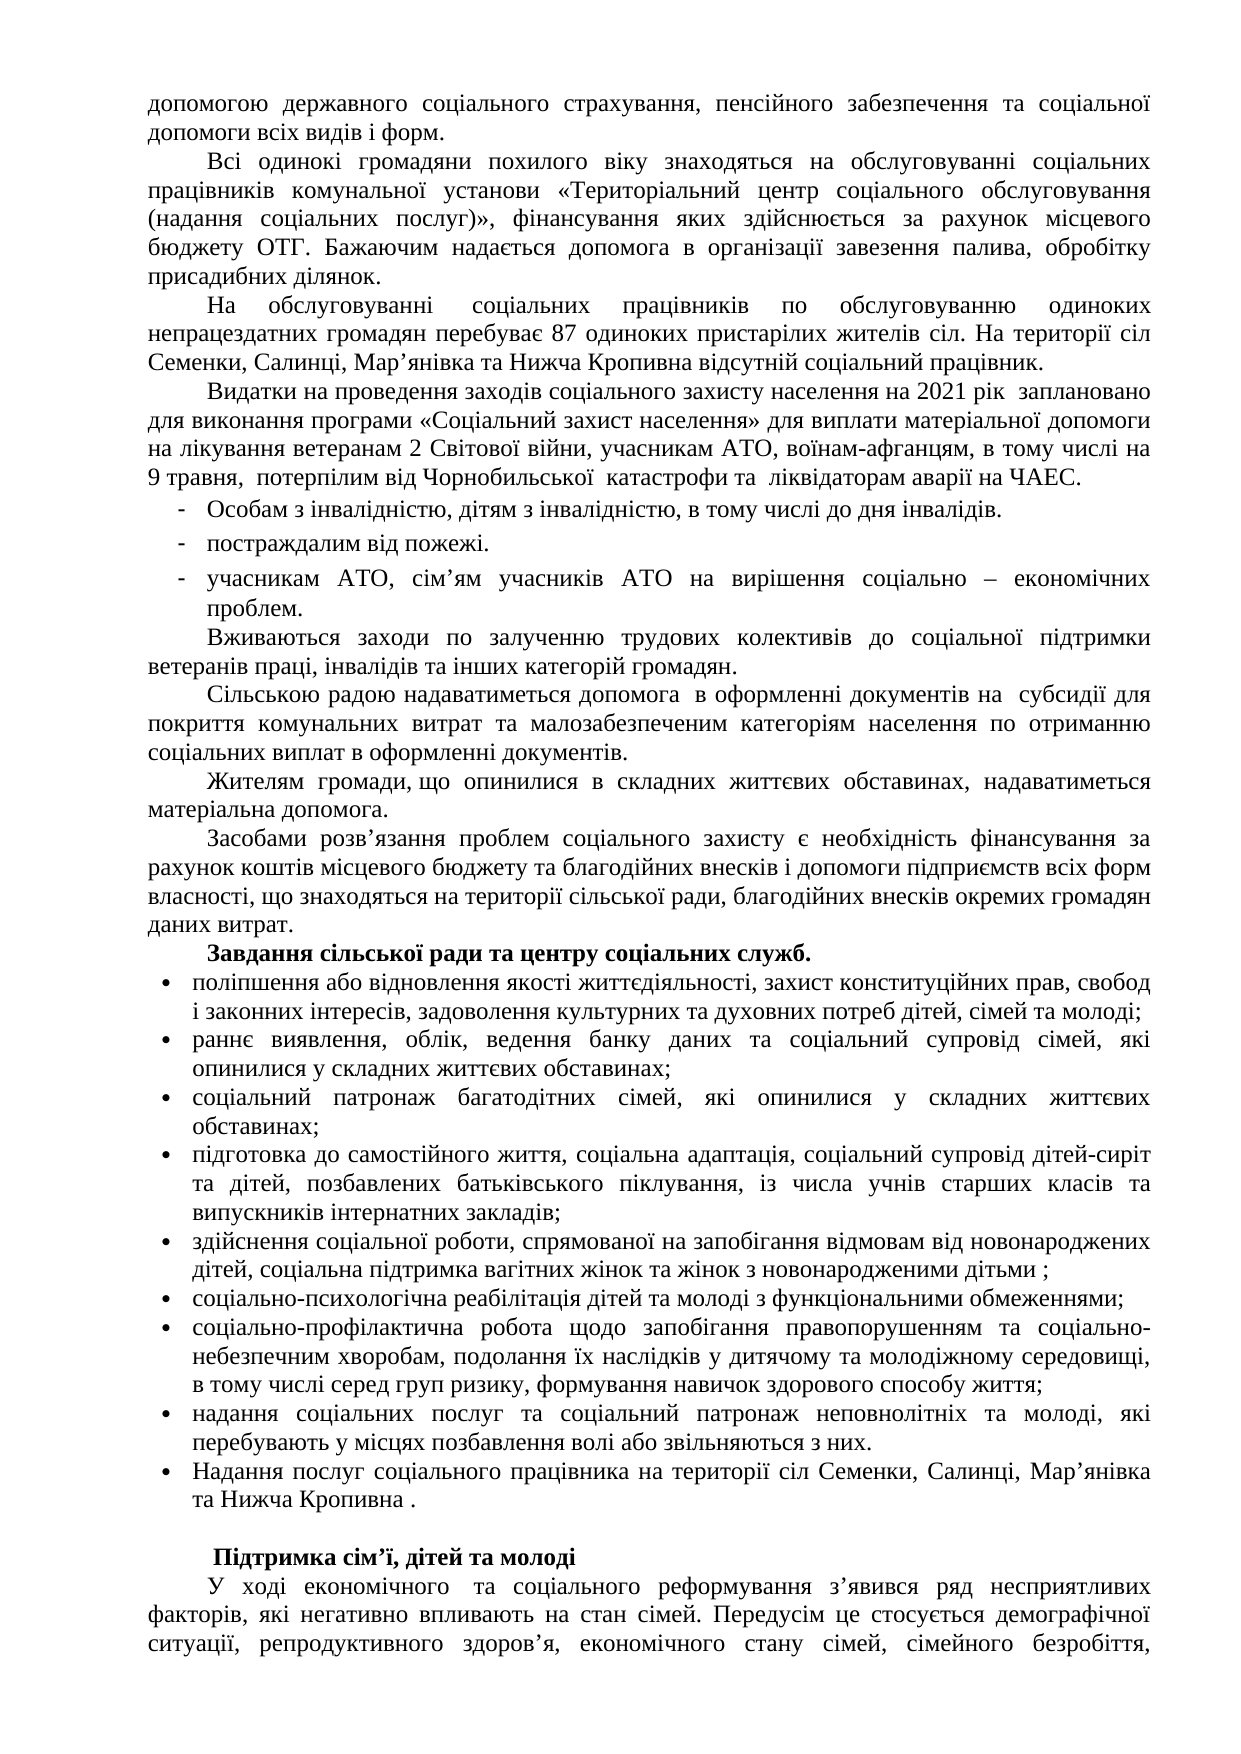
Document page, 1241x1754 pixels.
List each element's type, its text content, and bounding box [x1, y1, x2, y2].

list учасникам АТО, сім’ям учасників АТО на вирішення соціально – економічних проблем. [177, 559, 1152, 622]
text Всі одинокі громадяни похилого віку знаходяться на обслуговуванні соціальних працівників комунальної установи «Територіальний центр соціального обслуговування (надання соціальних послуг)», фінансування яких здійснюється за рахунок місцевого бюджету ОТГ. Бажаючим надається допомога в організації завезення палива, обробітку присадибних ділянок. [148, 146, 1152, 290]
list соціально-профілактична робота щодо запобігання правопорушенням та соціально-небезпечним хворобам, подолання їх наслідків у дитячому та молодіжному середовищі, в тому числі серед груп ризику, формування навичок здорового способу життя; [162, 1312, 1152, 1398]
text Засобами розв’язання проблем соціального захисту є необхідність фінансування за рахунок коштів місцевого бюджету та благодійних внесків і допомоги підприємств всіх форм власності, що знаходяться на території сільської ради, благодійних внесків окремих громадян даних витрат. [148, 823, 1152, 938]
text Видатки на проведення заходів соціального захисту населення на 2021 рік заплановано для виконання програми «Соціальний захист населення» для виплати матеріальної допомоги на лікування ветеранам 2 Світової війни, учасникам АТО, воїнам-афганцям, в тому числі на 9 травня, потерпілим від Чорнобильської катастрофи та ліквідаторам аварії на ЧАЕС. [148, 376, 1152, 491]
text Сільською радою надаватиметься допомога в оформленні документів на субсидії для покриття комунальних витрат та малозабезпеченим категоріям населення по отриманню соціальних виплат в оформленні документів. [148, 679, 1152, 766]
text Жителям громади, що опинилися в складних життєвих обставинах, надаватиметься матеріальна допомога. [148, 766, 1152, 823]
text Завдання сільської ради та центру соціальних служб. [148, 938, 1152, 967]
text Підтримка сім’ї, дітей та молоді [148, 1542, 1152, 1571]
list постраждалим від пожежі. [177, 525, 1152, 559]
list соціальний патронаж багатодітних сімей, які опинилися у складних життєвих обставинах; [162, 1082, 1152, 1139]
list надання соціальних послуг та соціальний патронаж неповнолітніх та молоді, які перебувають у місцях позбавлення волі або звільняються з них. [162, 1398, 1152, 1456]
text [148, 88, 1152, 146]
list соціально-психологічна реабілітація дітей та молоді з функціональними обмеженнями; [162, 1283, 1152, 1312]
list Надання послуг соціального працівника на території сіл Семенки, Салинці, Мар’янівка та Нижча Кропивна . [162, 1456, 1152, 1513]
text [148, 1571, 1152, 1657]
list Особам з інвалідністю, дітям з інвалідністю, в тому числі до дня інвалідів. [177, 491, 1152, 525]
text На обслуговуванні соціальних працівників по обслуговуванню одиноких непрацездатних громадян перебуває 87 одиноких пристарілих жителів сіл. На території сіл Семенки, Салинці, Мар’янівка та Нижча Кропивна відсутній соціальний працівник. [148, 290, 1152, 376]
list здійснення соціальної роботи, спрямованої на запобігання відмовам від новонароджених дітей, соціальна підтримка вагітних жінок та жінок з новонародженими дітьми ; [162, 1226, 1152, 1283]
list поліпшення або відновлення якості життєдіяльності, захист конституційних прав, свобод і законних інтересів, задоволення культурних та духовних потреб дітей, сімей та молоді; [162, 967, 1152, 1024]
list підготовка до самостійного життя, соціальна адаптація, соціальний супровід дітей-сиріт та дітей, позбавлених батьківського піклування, із числа учнів старших класів та випускників інтернатних закладів; [162, 1139, 1152, 1226]
list раннє виявлення, облік, ведення банку даних та соціальний супровід сімей, які опинилися у складних життєвих обставинах; [162, 1024, 1152, 1082]
text Вживаються заходи по залученню трудових колективів до соціальної підтримки ветеранів праці, інвалідів та інших категорій громадян. [148, 622, 1152, 679]
